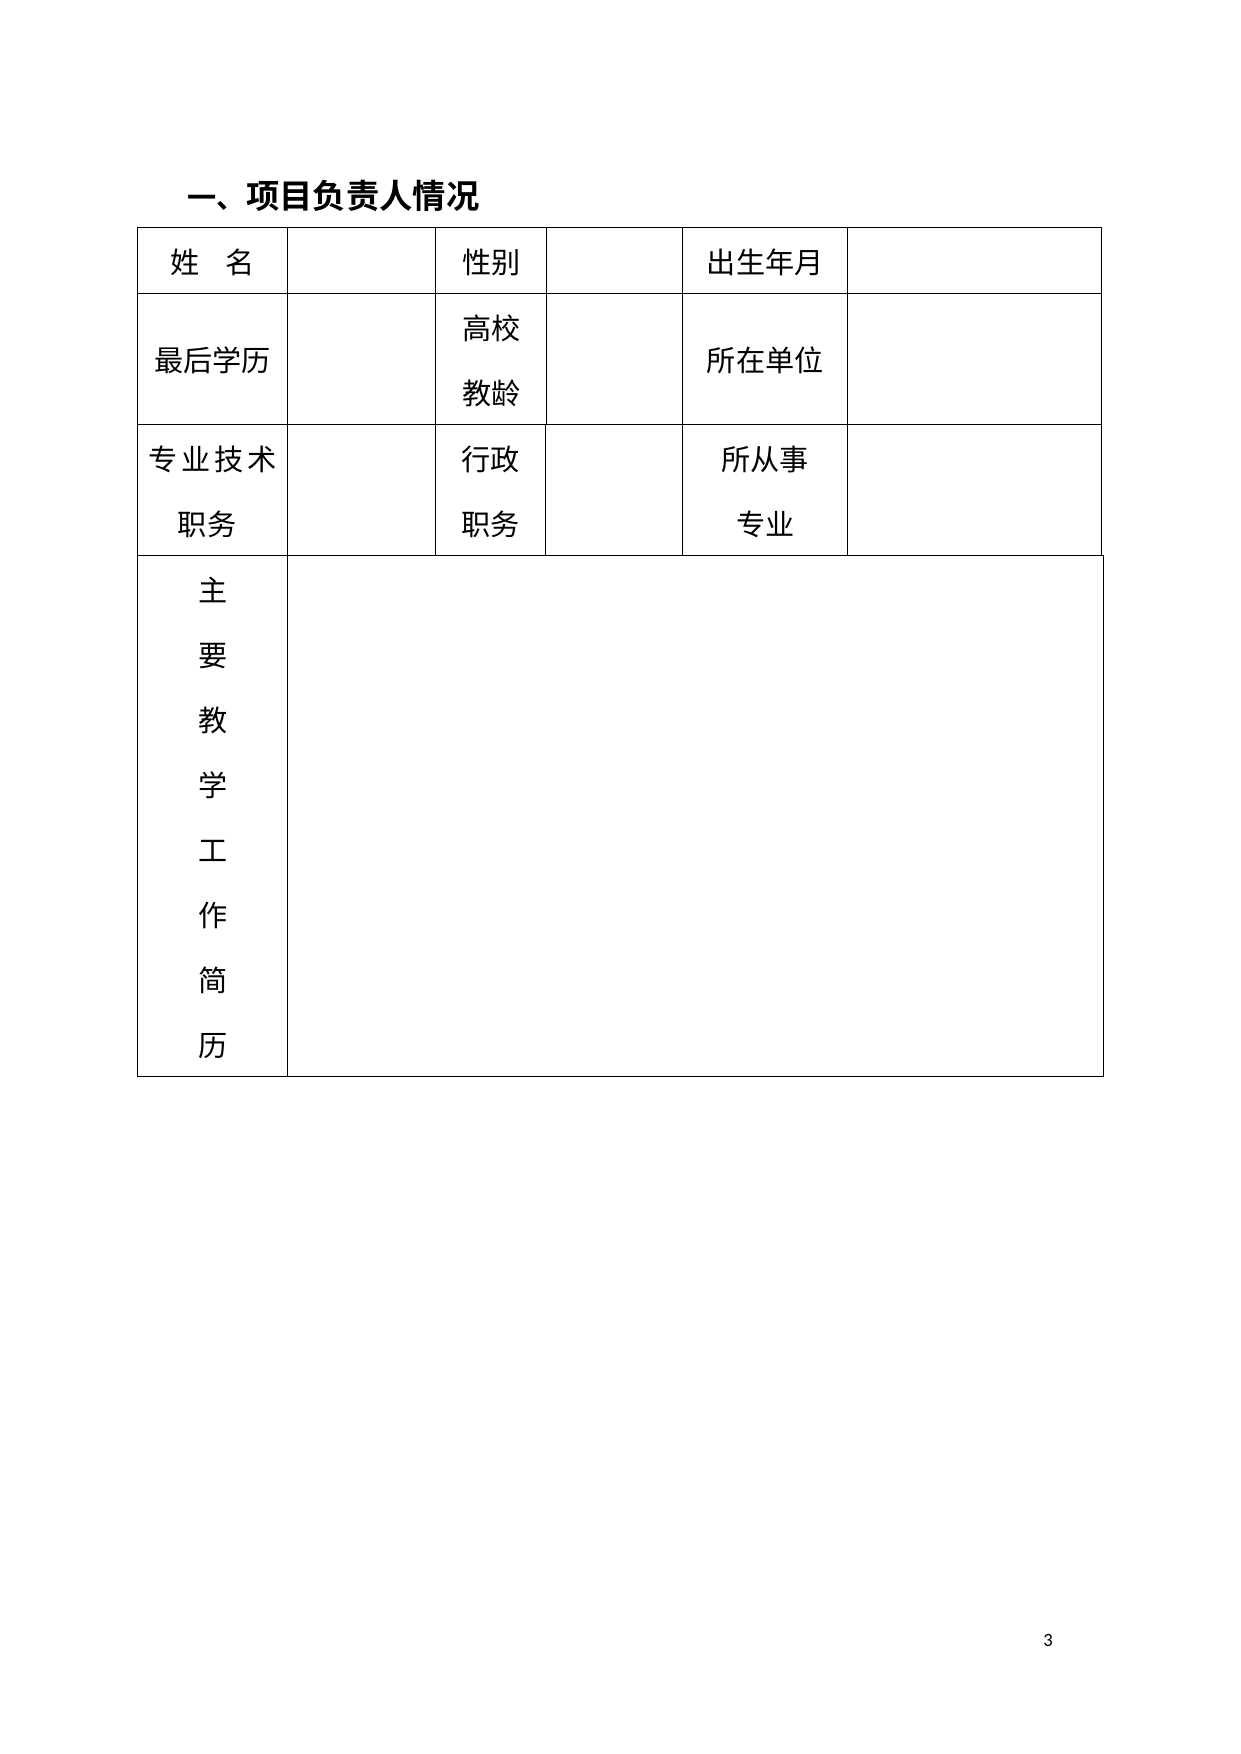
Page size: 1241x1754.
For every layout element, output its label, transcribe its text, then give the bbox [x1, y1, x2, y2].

table_cell [288, 294, 435, 424]
table_cell 行政 职务 [436, 425, 545, 555]
table_cell [848, 425, 1101, 555]
table_header 姓 名 [138, 228, 287, 293]
table_cell 最后学历 [138, 294, 287, 424]
text 一、项目负责人情况 [187, 162, 1053, 227]
table_cell 主 要 教 学 工 作 简 历 [138, 556, 287, 1076]
table_cell 专业技术职务 [138, 425, 287, 555]
table_header [848, 228, 1101, 293]
table_header 性别 [436, 228, 546, 293]
table_cell 所从事 专业 [683, 425, 847, 555]
table_header [547, 228, 682, 293]
table_cell [547, 294, 682, 424]
table_header [288, 228, 435, 293]
table_cell [288, 556, 1103, 1076]
table_cell [288, 425, 435, 555]
table_cell 所在单位 [683, 294, 847, 424]
table_cell [848, 294, 1101, 424]
table_header 出生年月 [683, 228, 847, 293]
table_cell [546, 425, 682, 555]
table_cell 高校 教龄 [436, 294, 546, 424]
